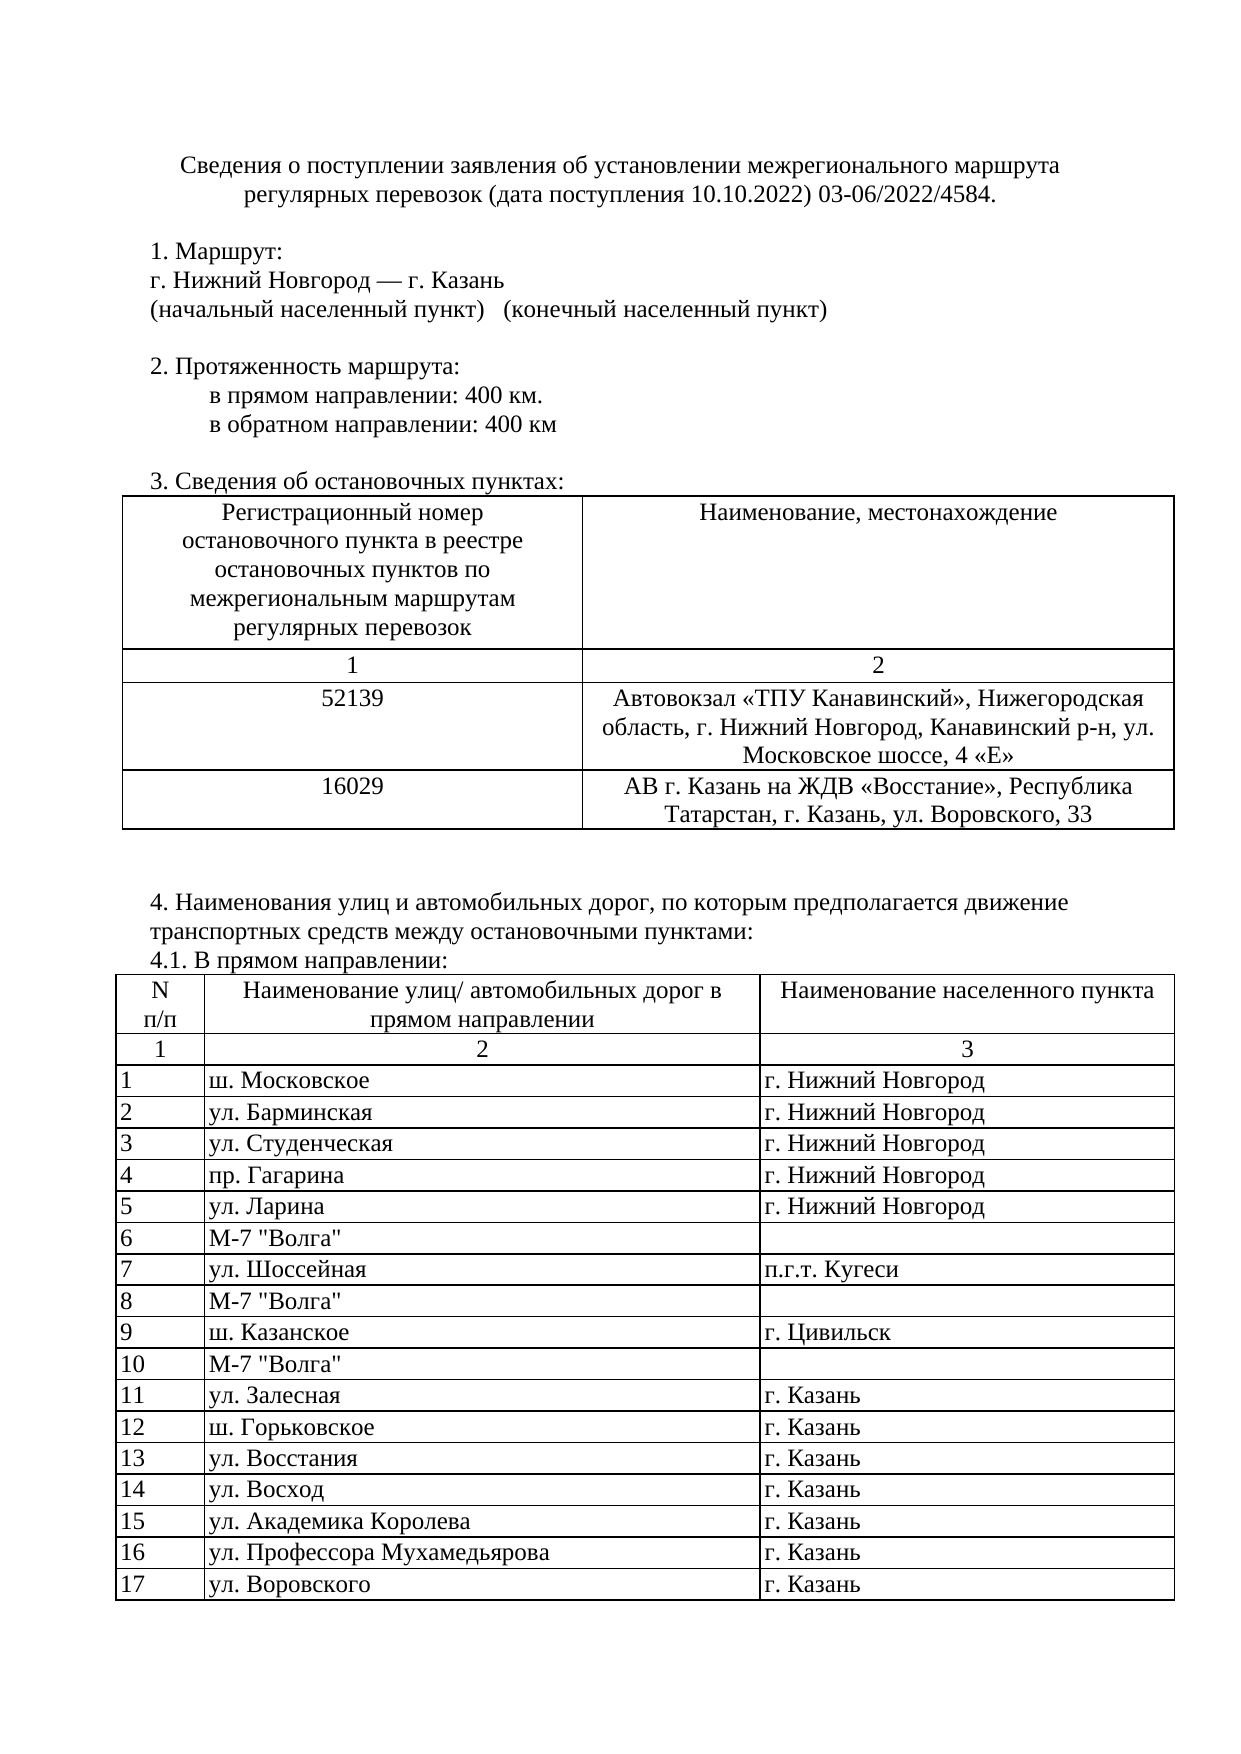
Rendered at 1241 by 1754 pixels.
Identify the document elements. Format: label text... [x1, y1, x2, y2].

table_cell [761, 1286, 1174, 1316]
table_cell М-7 "Волга" [205, 1223, 759, 1253]
table_cell 2 [583, 650, 1173, 681]
table_cell 11 [117, 1380, 204, 1410]
text в обратном направлении: 400 км [150, 409, 1090, 437]
table_cell г. Нижний Новгород [761, 1192, 1174, 1221]
table_cell 6 [117, 1223, 204, 1253]
table_cell г. Казань [761, 1380, 1174, 1410]
table_cell 15 [117, 1506, 204, 1536]
table_cell г. Нижний Новгород [761, 1160, 1174, 1190]
table_cell [761, 1349, 1174, 1379]
table_cell 14 [117, 1475, 204, 1504]
table_header Регистрационный номер остановочного пункта в реестре остановочных пунктов по межрегиональным маршрутам регулярных перевозок [123, 497, 582, 648]
text в прямом направлении: 400 км. [150, 380, 1090, 409]
text Сведения о поступлении заявления об установлении межрегионального маршрута регулярных перевозок (дата поступления 10.10.2022) 03-06/2022/4584. [150, 150, 1090, 207]
table_cell М-7 "Волга" [205, 1349, 759, 1379]
table_cell ш. Московское [205, 1066, 759, 1096]
table_cell 4 [117, 1160, 204, 1190]
table_cell ш. Горьковское [205, 1412, 759, 1442]
table_cell 2 [117, 1097, 204, 1127]
table_header Наименование, местонахождение [583, 497, 1173, 648]
table_header Наименование улиц/ автомобильных дорог в прямом направлении [205, 975, 759, 1033]
table_cell 10 [117, 1349, 204, 1379]
text 4. Наименования улиц и автомобильных дорог, по которым предполагается движение транспортных средств между остановочными пунктами: [150, 887, 1090, 945]
table_cell 5 [117, 1192, 204, 1221]
table_cell ул. Профессора Мухамедьярова [205, 1538, 759, 1567]
table_cell 12 [117, 1412, 204, 1442]
table_cell г. Казань [761, 1475, 1174, 1504]
text 2. Протяженность маршрута: [150, 351, 1090, 380]
table_cell г. Казань [761, 1443, 1174, 1473]
table_cell 8 [117, 1286, 204, 1316]
table_cell ул. Залесная [205, 1380, 759, 1410]
table_cell АВ г. Казань на ЖДВ «Восстание», Республика Татарстан, г. Казань, ул. Воровского, 33 [583, 771, 1173, 828]
table_cell ул. Восход [205, 1475, 759, 1504]
table_cell ул. Ларина [205, 1192, 759, 1221]
table_cell ул. Барминская [205, 1097, 759, 1127]
table_cell г. Цивильск [761, 1317, 1174, 1347]
table_cell ш. Казанское [205, 1317, 759, 1347]
table_cell 17 [117, 1569, 204, 1599]
text (начальный населенный пункт) (конечный населенный пункт) [150, 294, 1090, 322]
text 3. Сведения об остановочных пунктах: [150, 466, 1090, 495]
table_cell 1 [123, 650, 582, 681]
table_cell ул. Академика Королева [205, 1506, 759, 1536]
table_cell [761, 1223, 1174, 1253]
table_cell 3 [117, 1129, 204, 1158]
table_cell ул. Восстания [205, 1443, 759, 1473]
table_cell г. Нижний Новгород [761, 1129, 1174, 1158]
table_cell ул. Студенческая [205, 1129, 759, 1158]
table_cell 1 [117, 1034, 204, 1064]
table_cell 7 [117, 1255, 204, 1284]
table_cell г. Нижний Новгород [761, 1066, 1174, 1096]
table_cell 13 [117, 1443, 204, 1473]
table_cell 9 [117, 1317, 204, 1347]
table_cell п.г.т. Кугеси [761, 1255, 1174, 1284]
text 1. Маршрут: [150, 236, 1090, 265]
table_cell г. Казань [761, 1506, 1174, 1536]
text 4.1. В прямом направлении: [150, 945, 1090, 973]
table_cell г. Казань [761, 1538, 1174, 1567]
table_header Наименование населенного пункта [761, 975, 1174, 1033]
table_cell ул. Шоссейная [205, 1255, 759, 1284]
table_cell 16029 [123, 771, 582, 828]
table_cell 3 [761, 1034, 1174, 1064]
table_cell 1 [117, 1066, 204, 1096]
table_cell г. Нижний Новгород [761, 1097, 1174, 1127]
text г. Нижний Новгород — г. Казань [150, 265, 1090, 294]
table_header N п/п [117, 975, 204, 1033]
table_cell Автовокзал «ТПУ Канавинский», Нижегородская область, г. Нижний Новгород, Канавинский р-н, ул. Московское шоссе, 4 «Е» [583, 683, 1173, 769]
table_cell М-7 "Волга" [205, 1286, 759, 1316]
table_cell 52139 [123, 683, 582, 769]
table_cell ул. Воровского [205, 1569, 759, 1599]
table_cell 2 [205, 1034, 759, 1064]
table_cell г. Казань [761, 1569, 1174, 1599]
table_cell г. Казань [761, 1412, 1174, 1442]
table_cell пр. Гагарина [205, 1160, 759, 1190]
table_cell 16 [117, 1538, 204, 1567]
